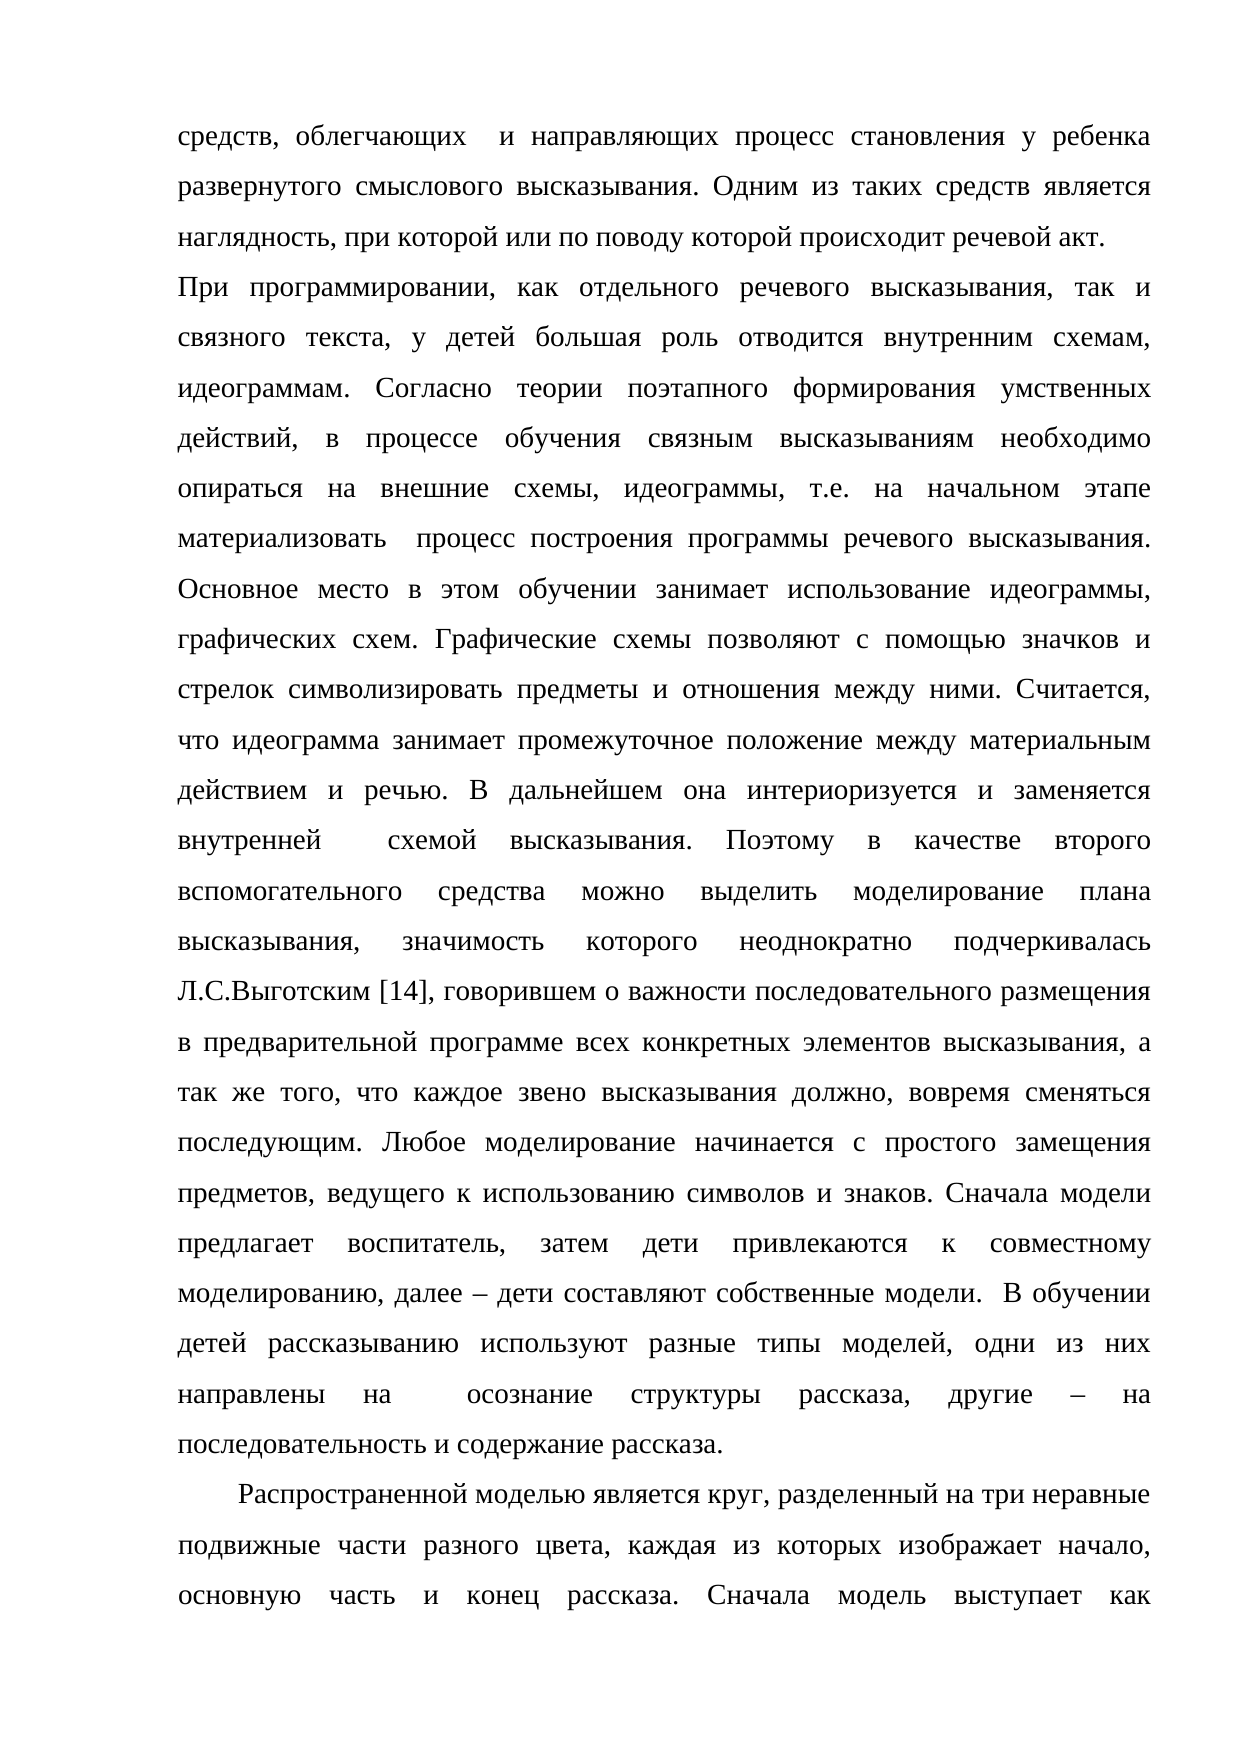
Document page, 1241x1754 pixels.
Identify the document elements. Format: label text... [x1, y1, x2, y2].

text При программировании, как отдельного речевого высказывания, так и связного текста, у детей большая роль отводится внутренним схемам, идеограммам. Согласно теории поэтапного формирования умственных действий, в процессе обучения связным высказываниям необходимо опираться на внешние схемы, идеограммы, т.е. на начальном этапе материализовать процесс построения программы речевого высказывания. Основное место в этом обучении занимает использование идеограммы, графических схем. Графические схемы позволяют с помощью значков и стрелок символизировать предметы и отношения между ними. Считается, что идеограмма занимает промежуточное положение между материальным действием и речью. В дальнейшем она интериоризуется и заменяется внутренней схемой высказывания. Поэтому в качестве второго вспомогательного средства можно выделить моделирование плана высказывания, значимость которого неоднократно подчеркивалась Л.С.Выготским [14], говорившем о важности последовательного размещения в предварительной программе всех конкретных элементов высказывания, а так же того, что каждое звено высказывания должно, вовремя сменяться последующим. Любое моделирование начинается с простого замещения предметов, ведущего к использованию символов и знаков. Сначала модели предлагает воспитатель, затем дети привлекаются к совместному моделированию, далее – дети составляют собственные модели. В обучении детей рассказыванию используют разные типы моделей, одни из них направлены на осознание структуры рассказа, другие – на последовательность и содержание рассказа. [177, 269, 1152, 1460]
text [178, 1477, 1152, 1611]
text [177, 118, 1152, 252]
